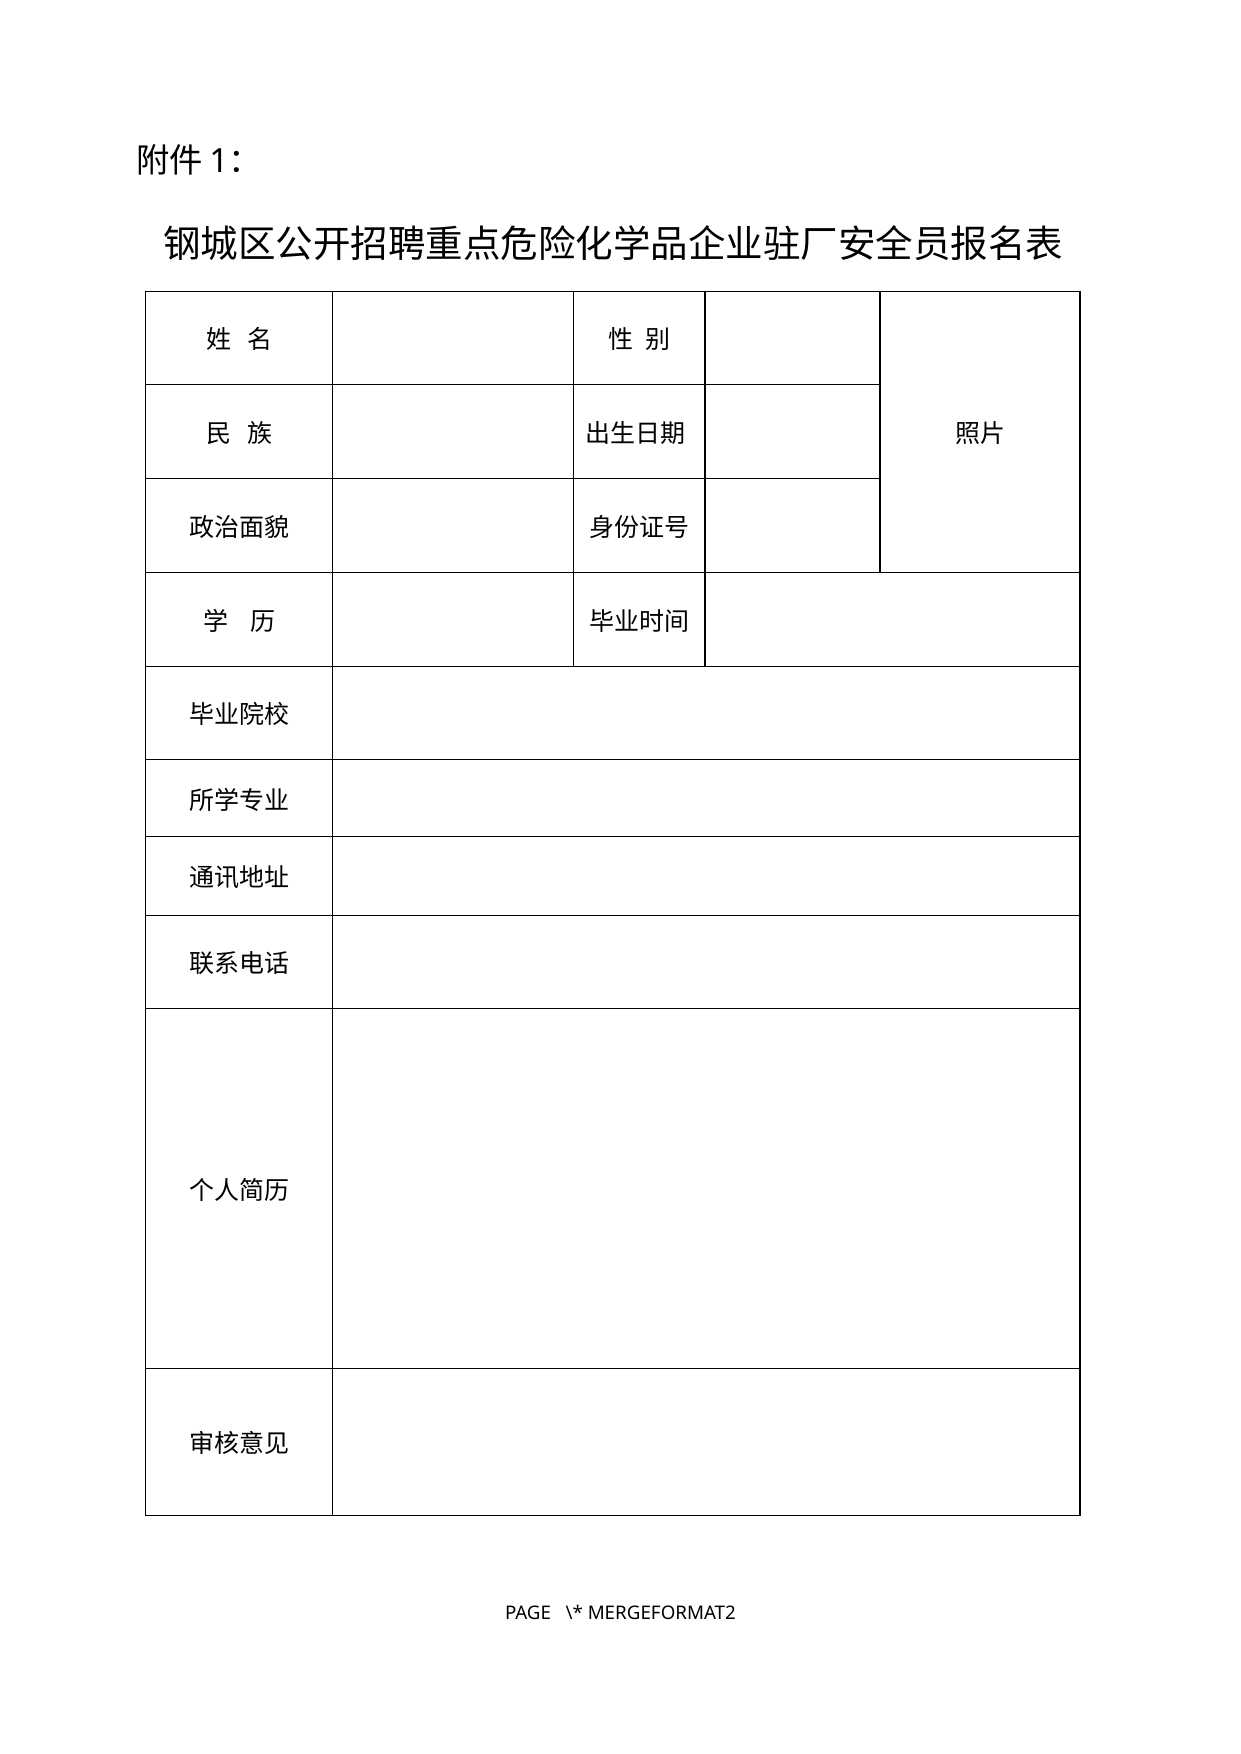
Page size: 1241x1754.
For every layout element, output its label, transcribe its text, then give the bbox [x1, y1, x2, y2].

table_cell 毕业时间 [574, 573, 704, 666]
table_cell [333, 385, 573, 478]
table_cell [333, 1369, 1079, 1515]
table_cell [706, 292, 879, 384]
table_cell 学 历 [146, 573, 332, 666]
table_cell 身份证号 [574, 479, 704, 572]
table_cell 通讯地址 [146, 837, 332, 914]
table_cell 个人简历 [146, 1009, 332, 1368]
table_cell 出生日期 [574, 385, 704, 478]
table_cell [333, 292, 573, 384]
table_cell [333, 1009, 1079, 1368]
table_cell 照片 [881, 292, 1079, 572]
table_cell [706, 573, 1079, 666]
table_cell 审核意见 [146, 1369, 332, 1515]
table_cell [333, 479, 573, 572]
table_cell [333, 573, 573, 666]
table_cell 民 族 [146, 385, 332, 478]
table_cell 姓 名 [146, 292, 332, 384]
table_cell [333, 667, 1079, 759]
table_cell 性 别 [574, 292, 704, 384]
table_cell [706, 385, 879, 478]
table_cell 联系电话 [146, 916, 332, 1008]
table_cell [333, 837, 1079, 914]
table_cell 政治面貌 [146, 479, 332, 572]
table_cell 毕业院校 [146, 667, 332, 759]
table_cell [333, 916, 1079, 1008]
table_cell 所学专业 [146, 760, 332, 836]
table_cell [333, 760, 1079, 836]
table_cell [706, 479, 879, 572]
text 附件1： [136, 126, 1104, 191]
table_header 钢城区公开招聘重点危险化学品企业驻厂安全员报名表 [146, 191, 1080, 291]
